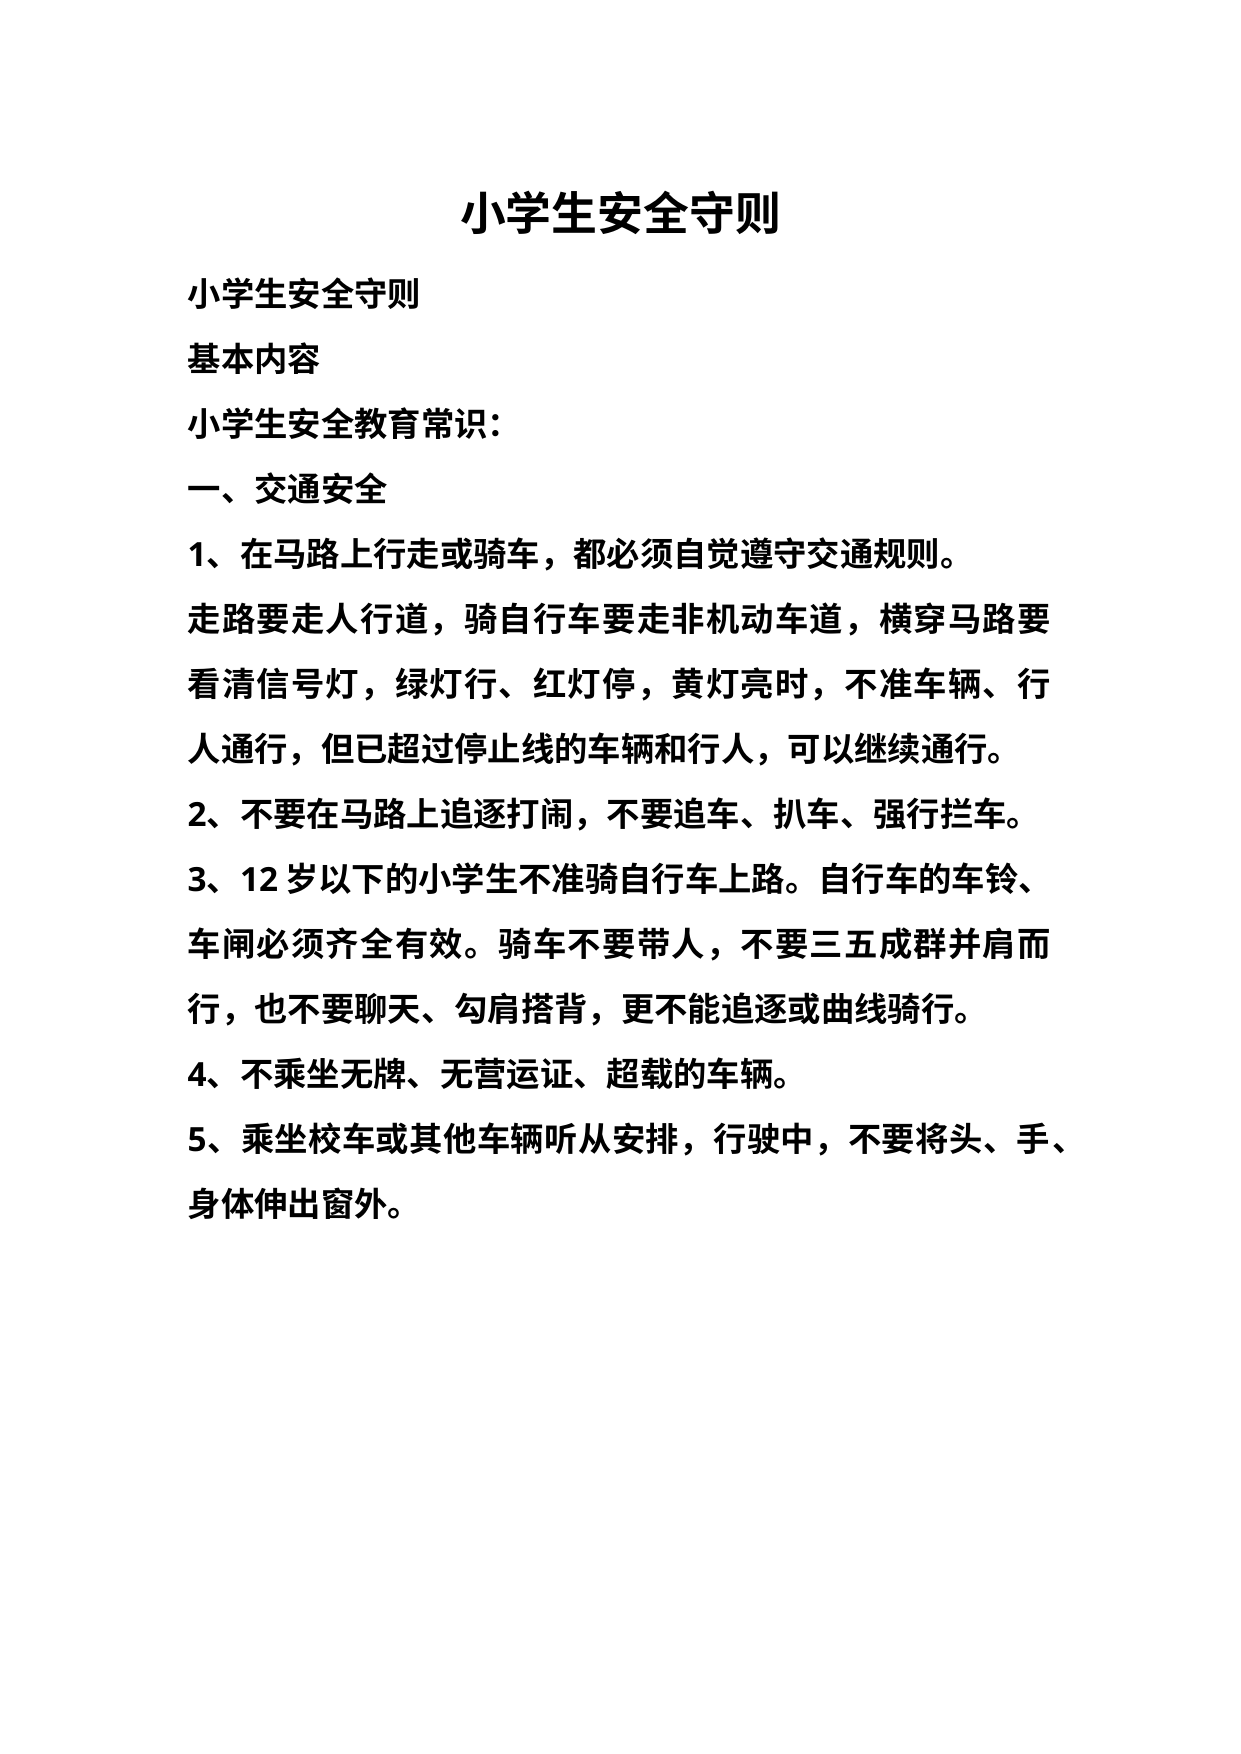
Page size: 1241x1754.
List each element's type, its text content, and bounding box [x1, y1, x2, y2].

text 小学生安全守则 [187, 162, 1053, 259]
text 小学生安全守则 基本内容 小学生安全教育常识： 一、交通安全 1、在马路上行走或骑车，都必须自觉遵守交通规则。 走路要走人行道，骑自行车要走非机动车道，横穿马路要看清信号灯，绿灯行、红灯停，黄灯亮时，不准车辆、行人通行，但已超过停止线的车辆和行人，可以继续通行。 2、不要在马路上追逐打闹，不要追车、扒车、强行拦车。 3、12岁以下的小学生不准骑自行车上路。自行车的车铃、车闸必须齐全有效。骑车不要带人，不要三五成群并肩而行，也不要聊天、勾肩搭背，更不能追逐或曲线骑行。 4、不乘坐无牌、无营运证、超载的车辆。 5、乘坐校车或其他车辆听从安排，行驶中，不要将头、手、身体伸出窗外。 [187, 259, 1053, 1267]
